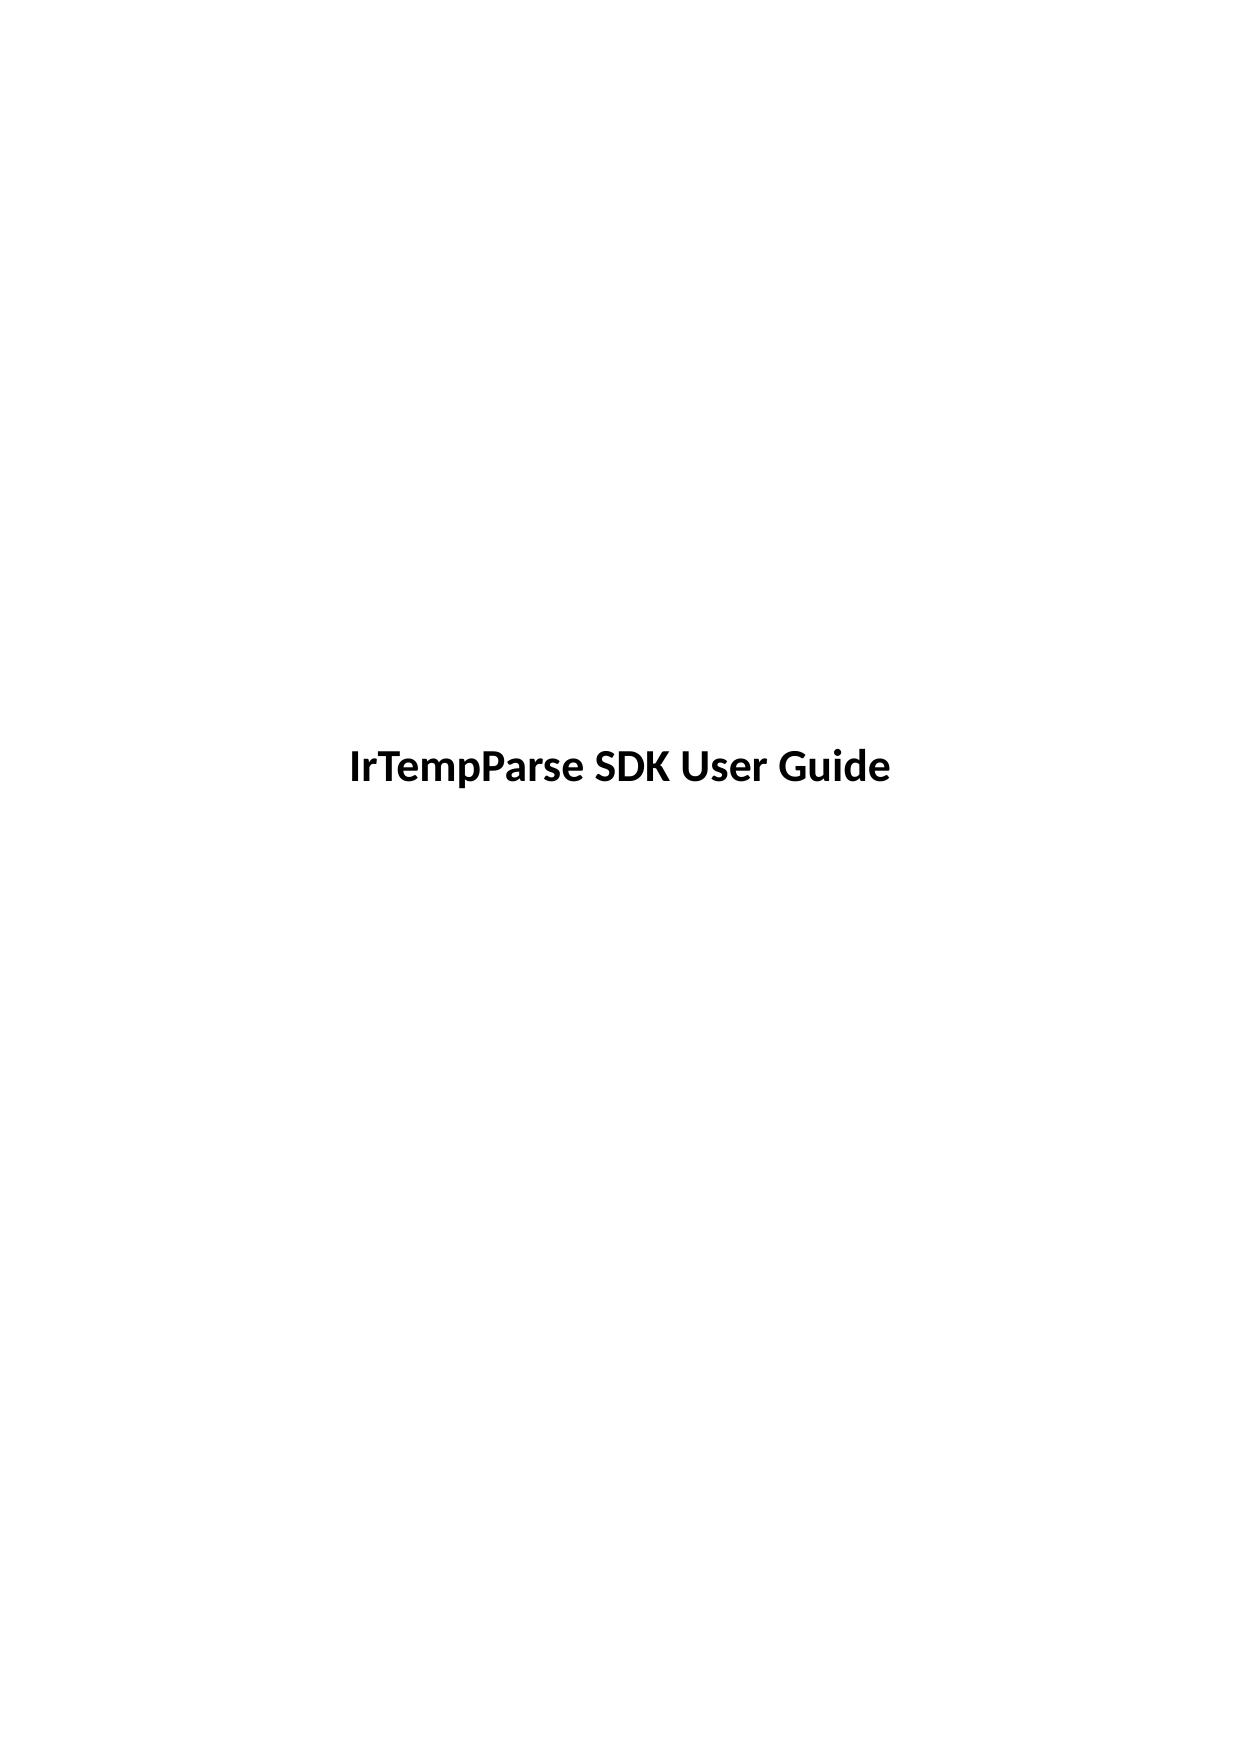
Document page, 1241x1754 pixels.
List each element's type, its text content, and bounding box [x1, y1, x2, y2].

text IrTempParse SDK User Guide [187, 732, 1053, 797]
